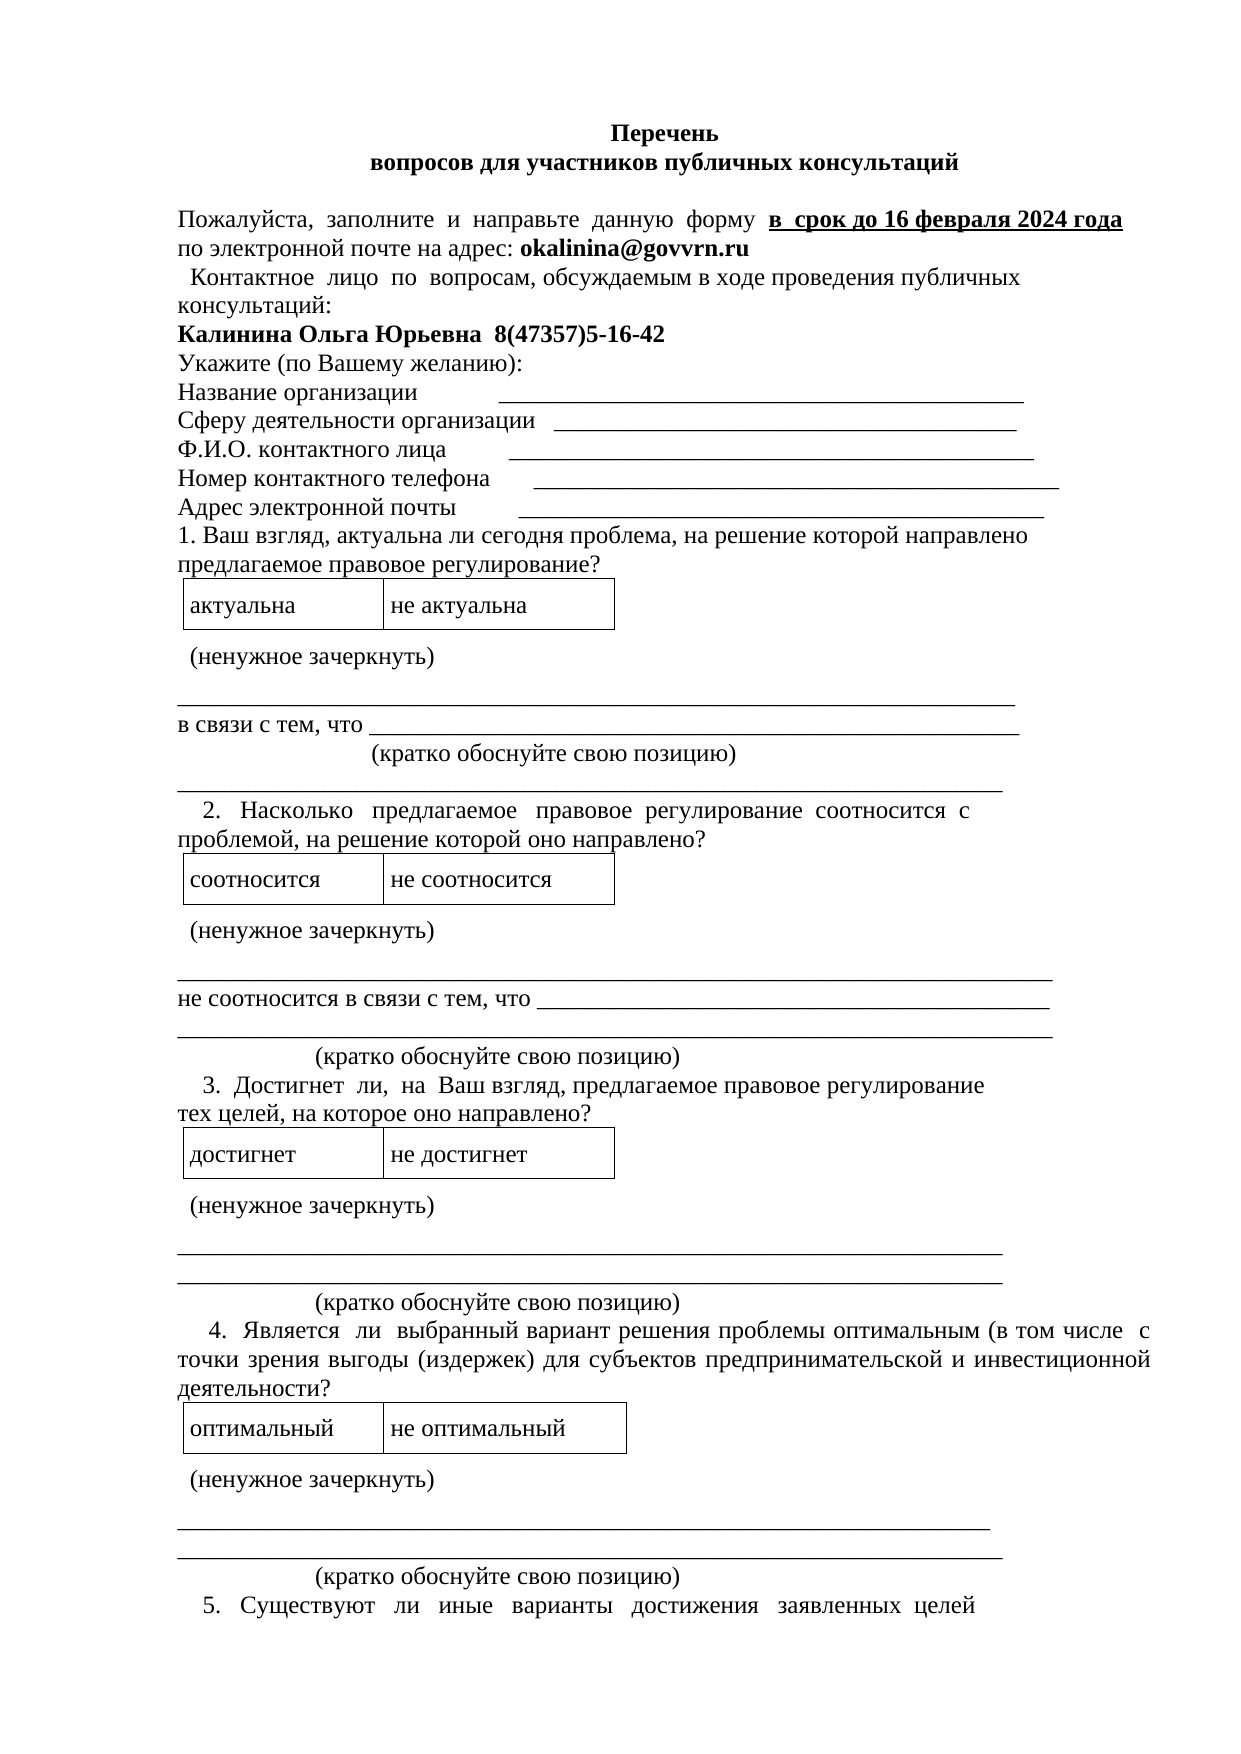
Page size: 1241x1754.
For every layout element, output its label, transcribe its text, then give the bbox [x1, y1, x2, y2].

text (кратко обоснуйте свою позицию) [177, 738, 1152, 766]
table_cell (ненужное зачеркнуть) [183, 1454, 626, 1504]
table_header не оптимальный [384, 1403, 626, 1453]
table_cell (ненужное зачеркнуть) [183, 905, 614, 955]
text 1. Ваш взгляд, актуальна ли сегодня проблема, на решение которой направлено [177, 521, 1152, 549]
text Номер контактного телефона __________________________________________ [177, 463, 1152, 492]
table_header актуальна [184, 579, 383, 629]
text Пожалуйста, заполните и направьте данную форму в срок до 16 февраля 2024 года [177, 204, 1152, 233]
table_header не соотносится [384, 854, 614, 904]
text Адрес электронной почты __________________________________________ [177, 492, 1152, 521]
table_header не актуальна [384, 579, 614, 629]
text тех целей, на которое оно направлено? [177, 1098, 1152, 1127]
text 2. Насколько предлагаемое правовое регулирование соотносится с [177, 795, 1152, 824]
text (кратко обоснуйте свою позицию) [177, 1287, 1152, 1316]
text Калинина Ольга Юрьевна 8(47357)5-16-42 [177, 319, 1152, 348]
text в связи с тем, что ____________________________________________________ [177, 709, 1152, 738]
text __________________________________________________________________ [177, 766, 1152, 795]
text Ф.И.О. контактного лица __________________________________________ [177, 434, 1152, 463]
text проблемой, на решение которой оно направлено? [177, 824, 1152, 853]
text предлагаемое правовое регулирование? [177, 549, 1152, 578]
text __________________________________________________________________ [177, 1533, 1152, 1561]
text по электронной почте на адрес: okalinina@govvrn.ru [177, 233, 1152, 262]
text __________________________________________________________________ [177, 1258, 1152, 1287]
text Контактное лицо по вопросам, обсуждаемым в ходе проведения публичных [177, 262, 1152, 291]
text вопросов для участников публичных консультаций [177, 147, 1152, 176]
table_cell (ненужное зачеркнуть) [183, 1179, 614, 1229]
text Перечень [177, 118, 1152, 147]
table_cell (ненужное зачеркнуть) [183, 630, 614, 680]
text Сферу деятельности организации _____________________________________ [177, 406, 1152, 434]
text 5. Существуют ли иные варианты достижения заявленных целей [177, 1590, 1152, 1619]
text _________________________________________________________________ [177, 1504, 1152, 1533]
text ______________________________________________________________________ [177, 1012, 1152, 1041]
text __________________________________________________________________ [177, 1229, 1152, 1258]
text ______________________________________________________________________ [177, 955, 1152, 983]
table_header оптимальный [184, 1403, 383, 1453]
text не соотносится в связи с тем, что _________________________________________ [177, 983, 1152, 1012]
text (кратко обоснуйте свою позицию) [177, 1041, 1152, 1070]
table_header достигнет [184, 1128, 383, 1178]
text ___________________________________________________________________ [177, 680, 1152, 709]
text консультаций: [177, 291, 1152, 319]
text 3. Достигнет ли, на Ваш взгляд, предлагаемое правовое регулирование [177, 1070, 1152, 1098]
text Укажите (по Вашему желанию): [177, 348, 1152, 377]
table_header соотносится [184, 854, 383, 904]
text 4. Является ли выбранный вариант решения проблемы оптимальным (в том числе с точки зрения выгоды (издержек) для субъектов предпринимательской и инвестиционной деятельности? [177, 1316, 1152, 1402]
text Название организации __________________________________________ [177, 377, 1152, 406]
text (кратко обоснуйте свою позицию) [177, 1561, 1152, 1590]
table_header не достигнет [384, 1128, 614, 1178]
